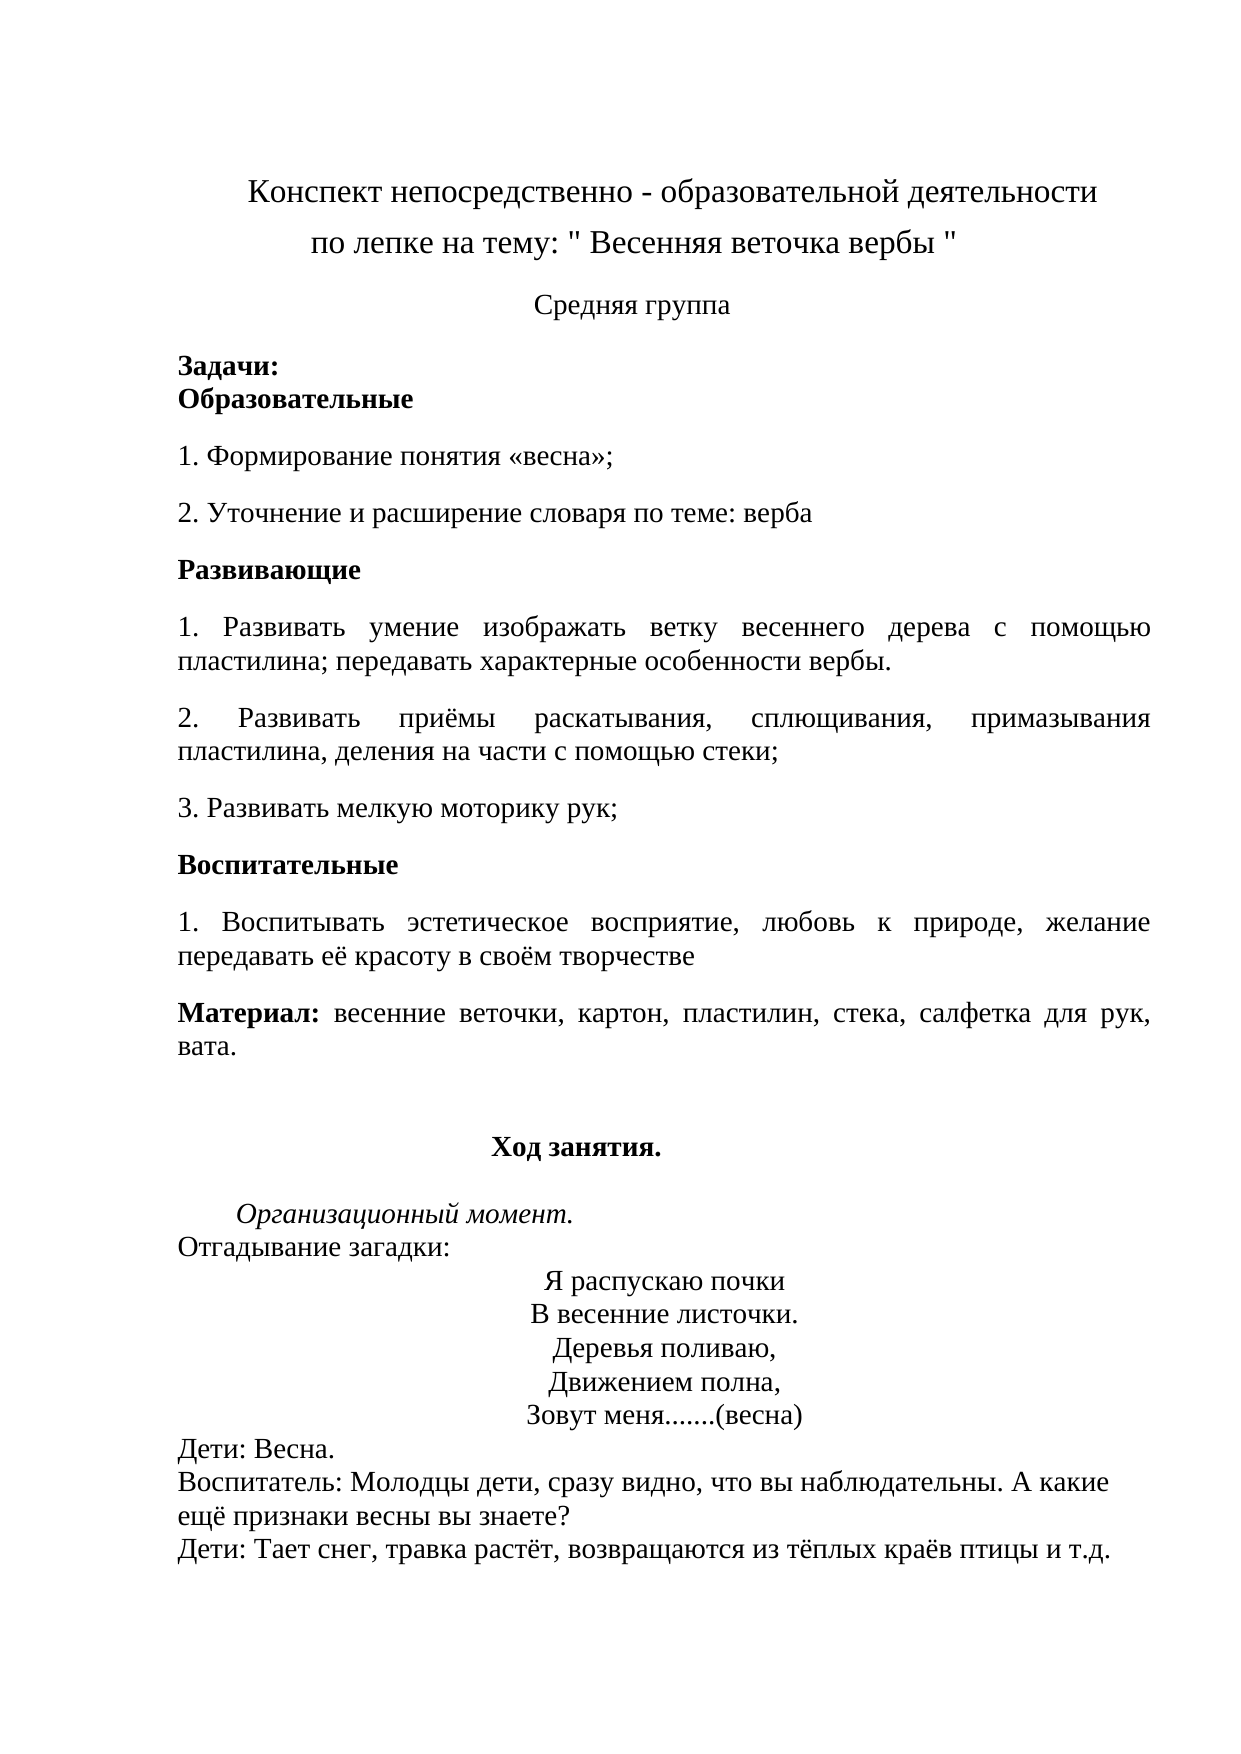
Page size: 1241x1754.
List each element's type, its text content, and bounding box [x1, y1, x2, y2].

text 1. Формирование понятия «весна»; [177, 438, 1152, 472]
text 1. Воспитывать эстетическое восприятие, любовь к природе, желание передавать её красоту в своём творчестве [177, 904, 1152, 971]
text Я распускаю почки [177, 1263, 1152, 1297]
text Движением полна, [177, 1364, 1152, 1397]
text Развивающие [177, 552, 1152, 586]
text Дети: Весна. [177, 1431, 1152, 1464]
text 3. Развивать мелкую моторику рук; [177, 790, 1152, 824]
text 1. Развивать умение изображать ветку весеннего дерева с помощью пластилина; передавать характерные особенности вербы. [177, 609, 1152, 676]
text Дети: Тает снег, травка растёт, возвращаются из тёплых краёв птицы и т.д. [177, 1531, 1152, 1565]
text В весенние листочки. [177, 1297, 1152, 1330]
text Деревья поливаю, [177, 1330, 1152, 1364]
text Отгадывание загадки: [177, 1229, 1152, 1263]
text Конспект непосредственно - образовательной деятельности [177, 171, 1152, 209]
text Ход занятия. [177, 1129, 1152, 1162]
text Зовут меня.......(весна) [177, 1397, 1152, 1431]
text по лепке на тему: " Весенняя веточка вербы " [177, 222, 1152, 260]
text Задачи: [177, 348, 1152, 381]
text Воспитательные [177, 847, 1152, 881]
text Материал: весенние веточки, картон, пластилин, стека, салфетка для рук, вата. [177, 995, 1152, 1062]
text Образовательные [177, 381, 1152, 415]
text Организационный момент. [177, 1196, 1152, 1229]
text 2. Уточнение и расширение словаря по теме: верба [177, 495, 1152, 529]
text Средняя группа [177, 287, 1152, 320]
text Воспитатель: Молодцы дети, сразу видно, что вы наблюдательны. А какие ещё признаки весны вы знаете? [177, 1464, 1152, 1531]
text 2. Развивать приёмы раскатывания, сплющивания, примазывания пластилина, деления на части с помощью стеки; [177, 700, 1152, 767]
